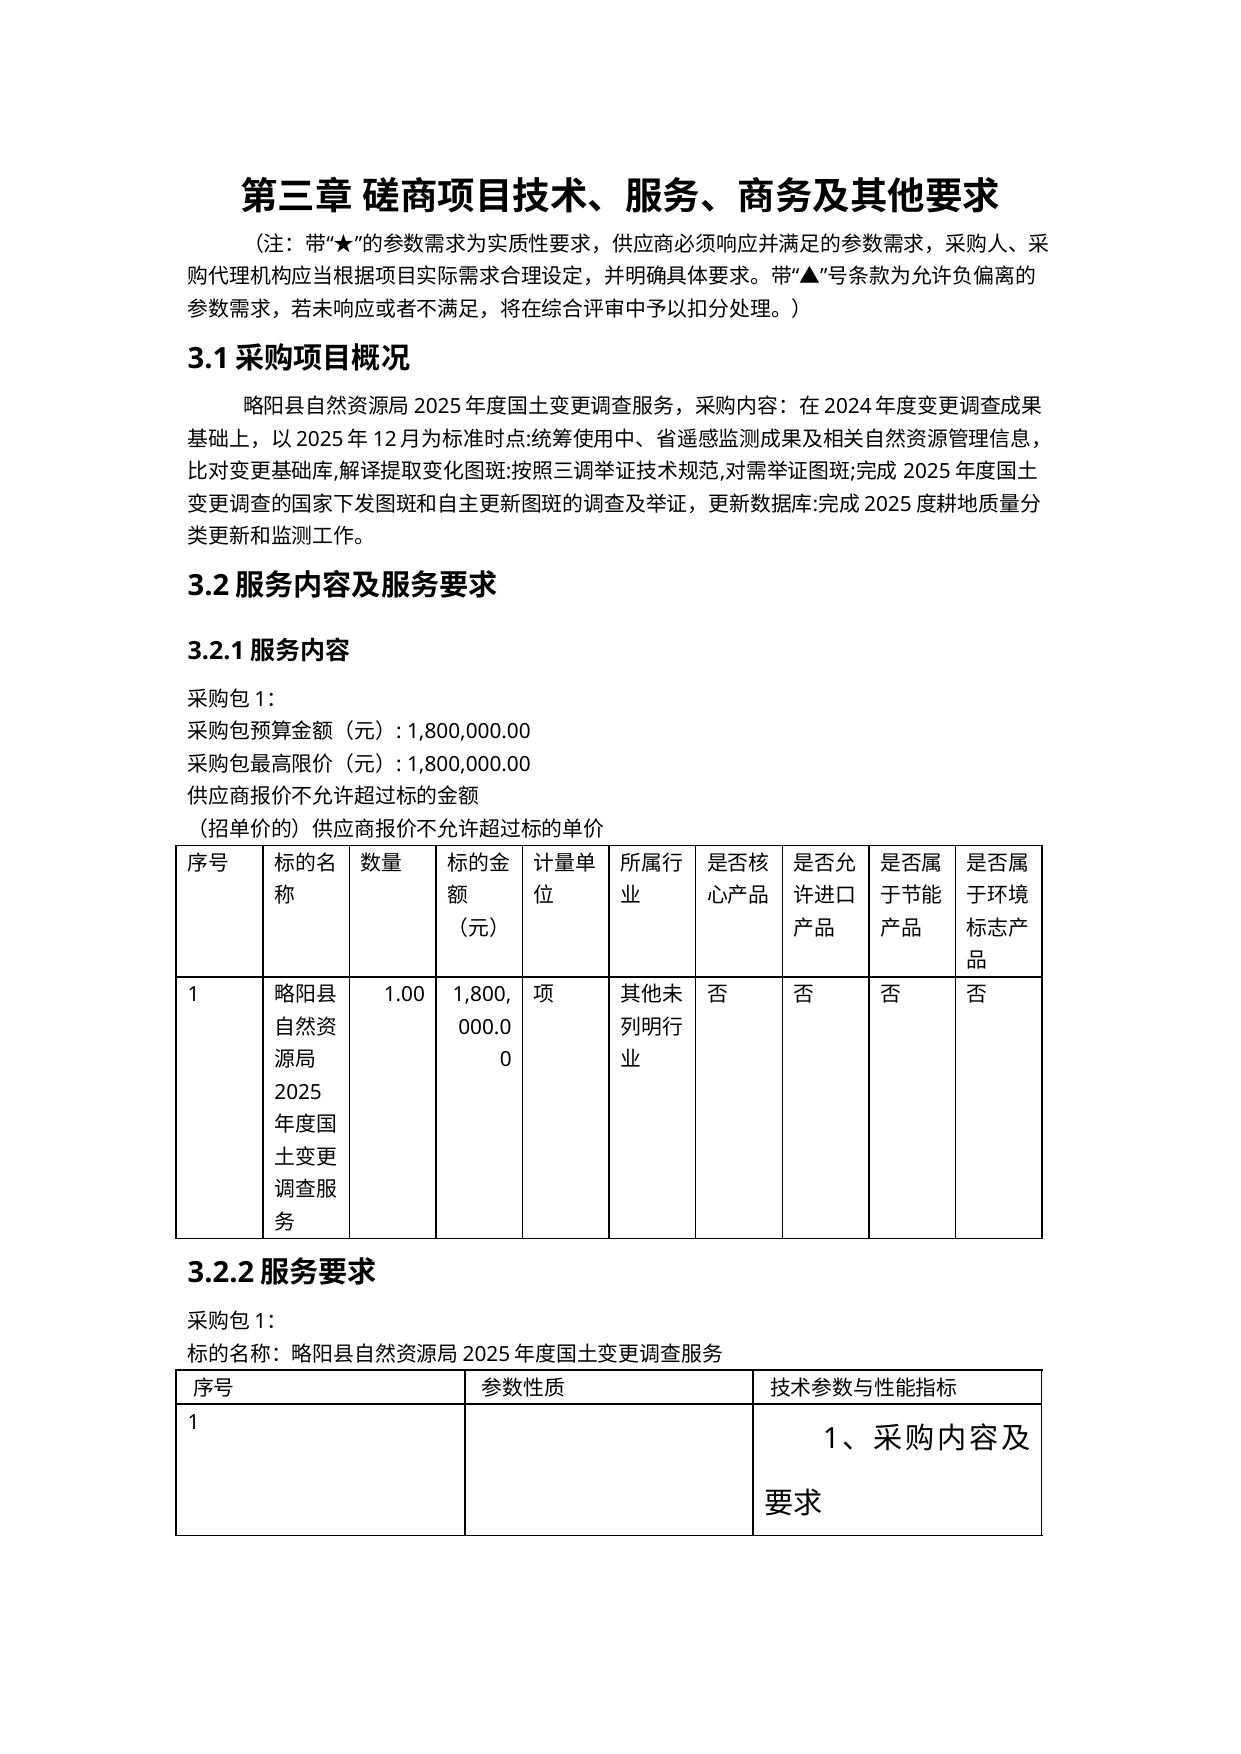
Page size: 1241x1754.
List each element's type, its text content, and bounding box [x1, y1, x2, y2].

table_header 序号 [177, 846, 262, 976]
text 供应商报价不允许超过标的金额 [187, 779, 1053, 812]
text 3.2服务内容及服务要求 [187, 552, 1053, 617]
text 采购包最高限价（元）: 1,800,000.00 [187, 747, 1053, 779]
table_header 数量 [350, 846, 435, 976]
text 标的名称：略阳县自然资源局2025年度国土变更调查服务 [187, 1337, 1053, 1369]
table_header 技术参数与性能指标 [754, 1371, 1041, 1403]
table_cell 否 [696, 978, 782, 1238]
text 采购包1： [187, 1304, 1053, 1337]
table_cell 否 [956, 978, 1041, 1238]
text 3.2.1服务内容 [187, 617, 1053, 682]
table_header 是否允许进口产品 [783, 846, 868, 976]
table_cell 其他未列明行业 [610, 978, 695, 1238]
table_cell 1 [177, 978, 262, 1238]
text （招单价的）供应商报价不允许超过标的单价 [187, 812, 1053, 844]
text 第三章 磋商项目技术、服务、商务及其他要求 [187, 162, 1053, 227]
text 采购包1： [187, 682, 1053, 714]
table_header 标的金额 （元） [437, 846, 522, 976]
table_header 计量单位 [523, 846, 608, 976]
table_cell 1,800,000.00 [437, 978, 522, 1238]
table_cell 略阳县自然资源局2025年度国土变更调查服务 [264, 978, 349, 1238]
table_header 序号 [177, 1371, 464, 1403]
table_header 标的名称 [264, 846, 349, 976]
table_cell 否 [783, 978, 868, 1238]
text 略阳县自然资源局2025年度国土变更调查服务，采购内容：在2024年度变更调查成果基础上，以2025年12月为标准时点:统筹使用中、省遥感监测成果及相关自然资源管理信息，比对变更基础库,解译提取变化图斑:按照三调举证技术规范,对需举证图斑;完成 2025年度国土变更调查的国家下发图斑和自主更新图斑的调查及举证，更新数据库:完成2025度耕地质量分类更新和监测工作。 [187, 389, 1053, 552]
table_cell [754, 1405, 1041, 1535]
table_header 是否属于节能产品 [870, 846, 955, 976]
table_cell 否 [870, 978, 955, 1238]
table_cell 项 [523, 978, 608, 1238]
table_cell [466, 1405, 752, 1535]
table_header 是否属于环境标志产品 [956, 846, 1041, 976]
table_cell 1 [177, 1405, 464, 1535]
text 3.1采购项目概况 [187, 324, 1053, 389]
text 采购包预算金额（元）: 1,800,000.00 [187, 714, 1053, 747]
text 3.2.2服务要求 [187, 1239, 1053, 1304]
table_header 是否核心产品 [696, 846, 782, 976]
table_header 所属行业 [610, 846, 695, 976]
table_header 参数性质 [466, 1371, 752, 1403]
table_cell 1.00 [350, 978, 435, 1238]
text （注：带“★”的参数需求为实质性要求，供应商必须响应并满足的参数需求，采购人、采购代理机构应当根据项目实际需求合理设定，并明确具体要求。带“▲”号条款为允许负偏离的参数需求，若未响应或者不满足，将在综合评审中予以扣分处理。） [187, 227, 1053, 324]
